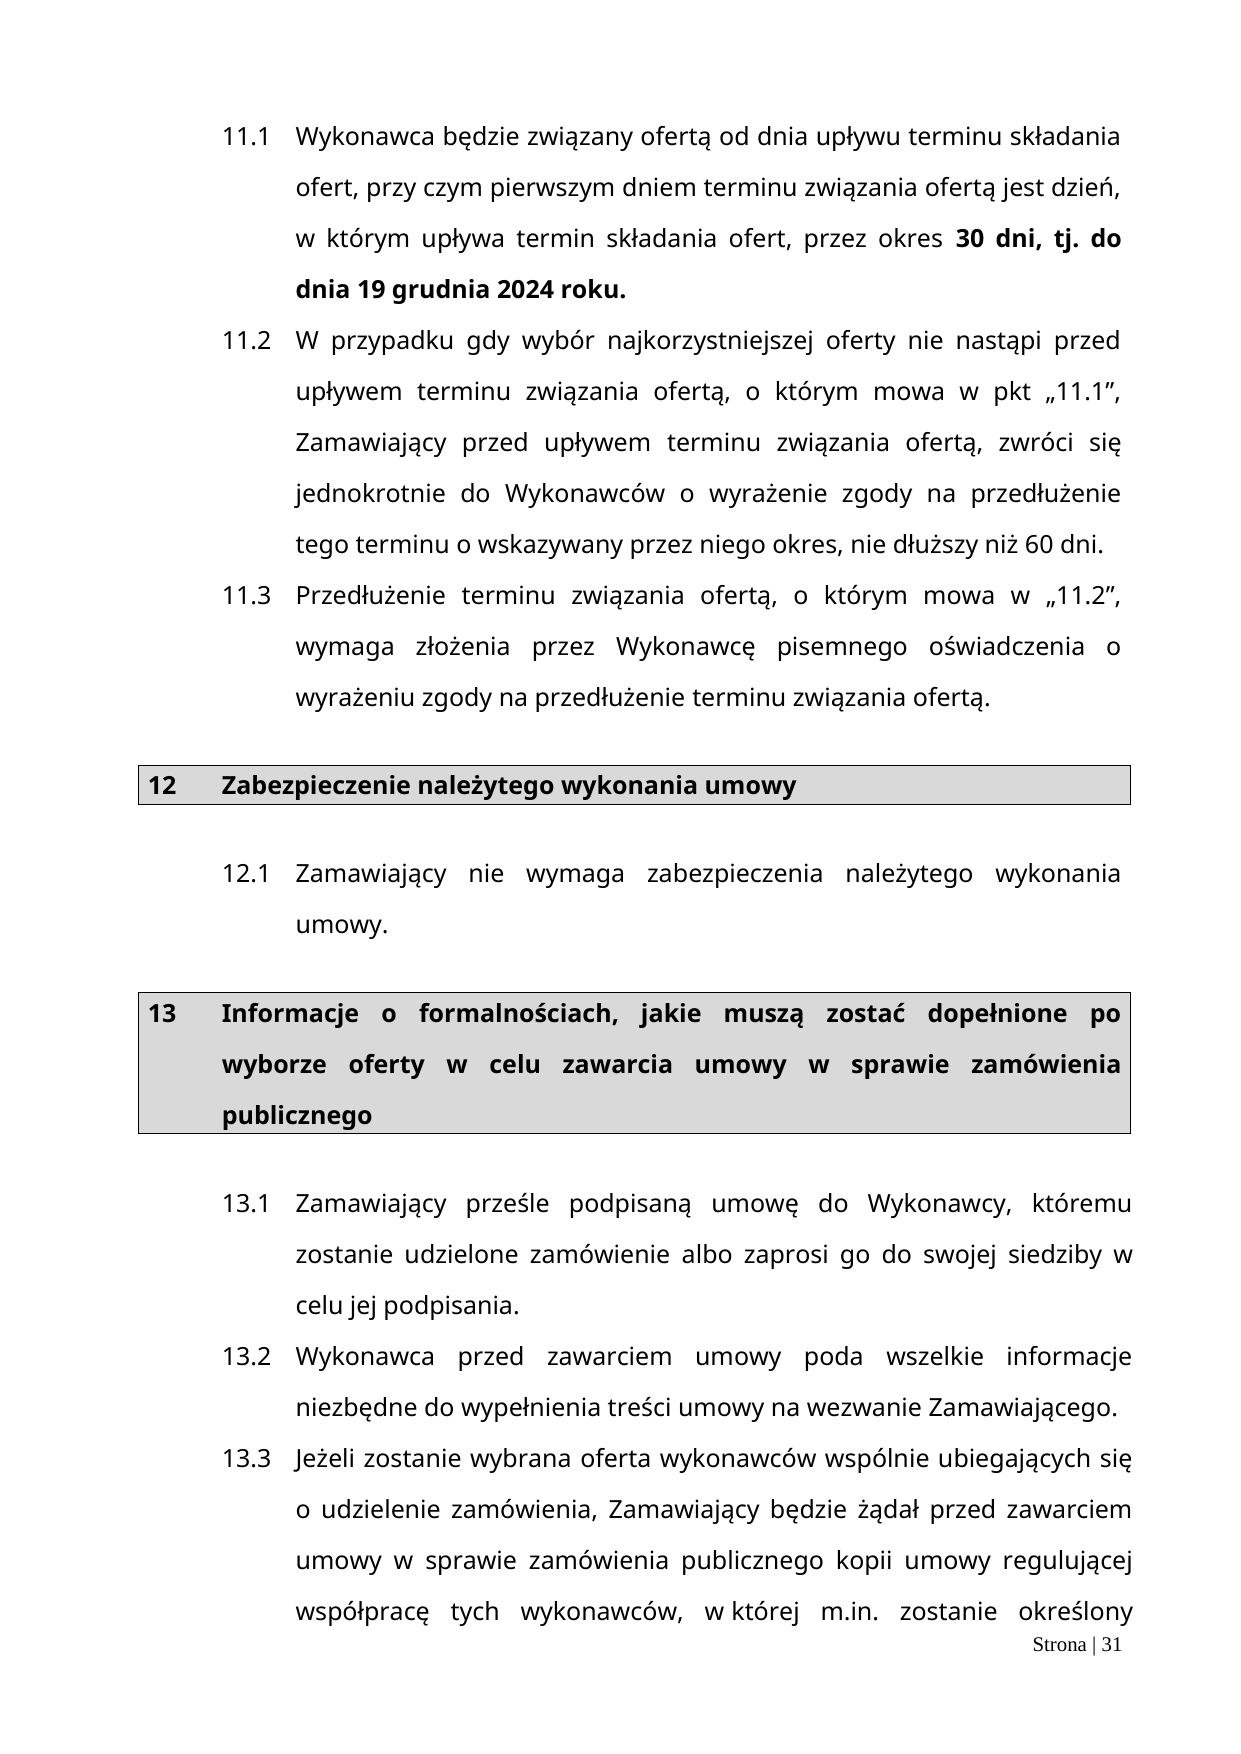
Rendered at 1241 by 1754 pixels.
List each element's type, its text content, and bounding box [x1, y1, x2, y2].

list Wykonawca przed zawarciem umowy poda wszelkie informacje niezbędne do wypełnienia treści umowy na wezwanie Zamawiającego. [222, 1339, 1133, 1424]
list W przypadku gdy wybór najkorzystniejszej oferty nie nastąpi przed upływem terminu związania ofertą, o którym mowa w pkt „11.1”, Zamawiający przed upływem terminu związania ofertą, zwróci się jednokrotnie do Wykonawców o wyrażenie zgody na przedłużenie tego terminu o wskazywany przez niego okres, nie dłuższy niż 60 dni. [222, 322, 1122, 561]
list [222, 1441, 1133, 1628]
list Przedłużenie terminu związania ofertą, o którym mowa w „11.2”, wymaga złożenia przez Wykonawcę pisemnego oświadczenia o wyrażeniu zgody na przedłużenie terminu związania ofertą. [222, 577, 1122, 714]
list Zamawiający prześle podpisaną umowę do Wykonawcy, któremu zostanie udzielone zamówienie albo zaprosi go do swojej siedziby w celu jej podpisania. [222, 1186, 1133, 1322]
list Zamawiający nie wymaga zabezpieczenia należytego wykonania umowy. [222, 856, 1122, 941]
list Zabezpieczenie należytego wykonania umowy [139, 766, 1130, 804]
list Informacje o formalnościach, jakie muszą zostać dopełnione po wyborze oferty w celu zawarcia umowy w sprawie zamówienia publicznego [139, 993, 1130, 1133]
list Wykonawca będzie związany ofertą od dnia upływu terminu składania ofert, przy czym pierwszym dniem terminu związania ofertą jest dzień, w którym upływa termin składania ofert, przez okres 30 dni, tj. do dnia 19 grudnia 2024 roku. [222, 118, 1122, 305]
